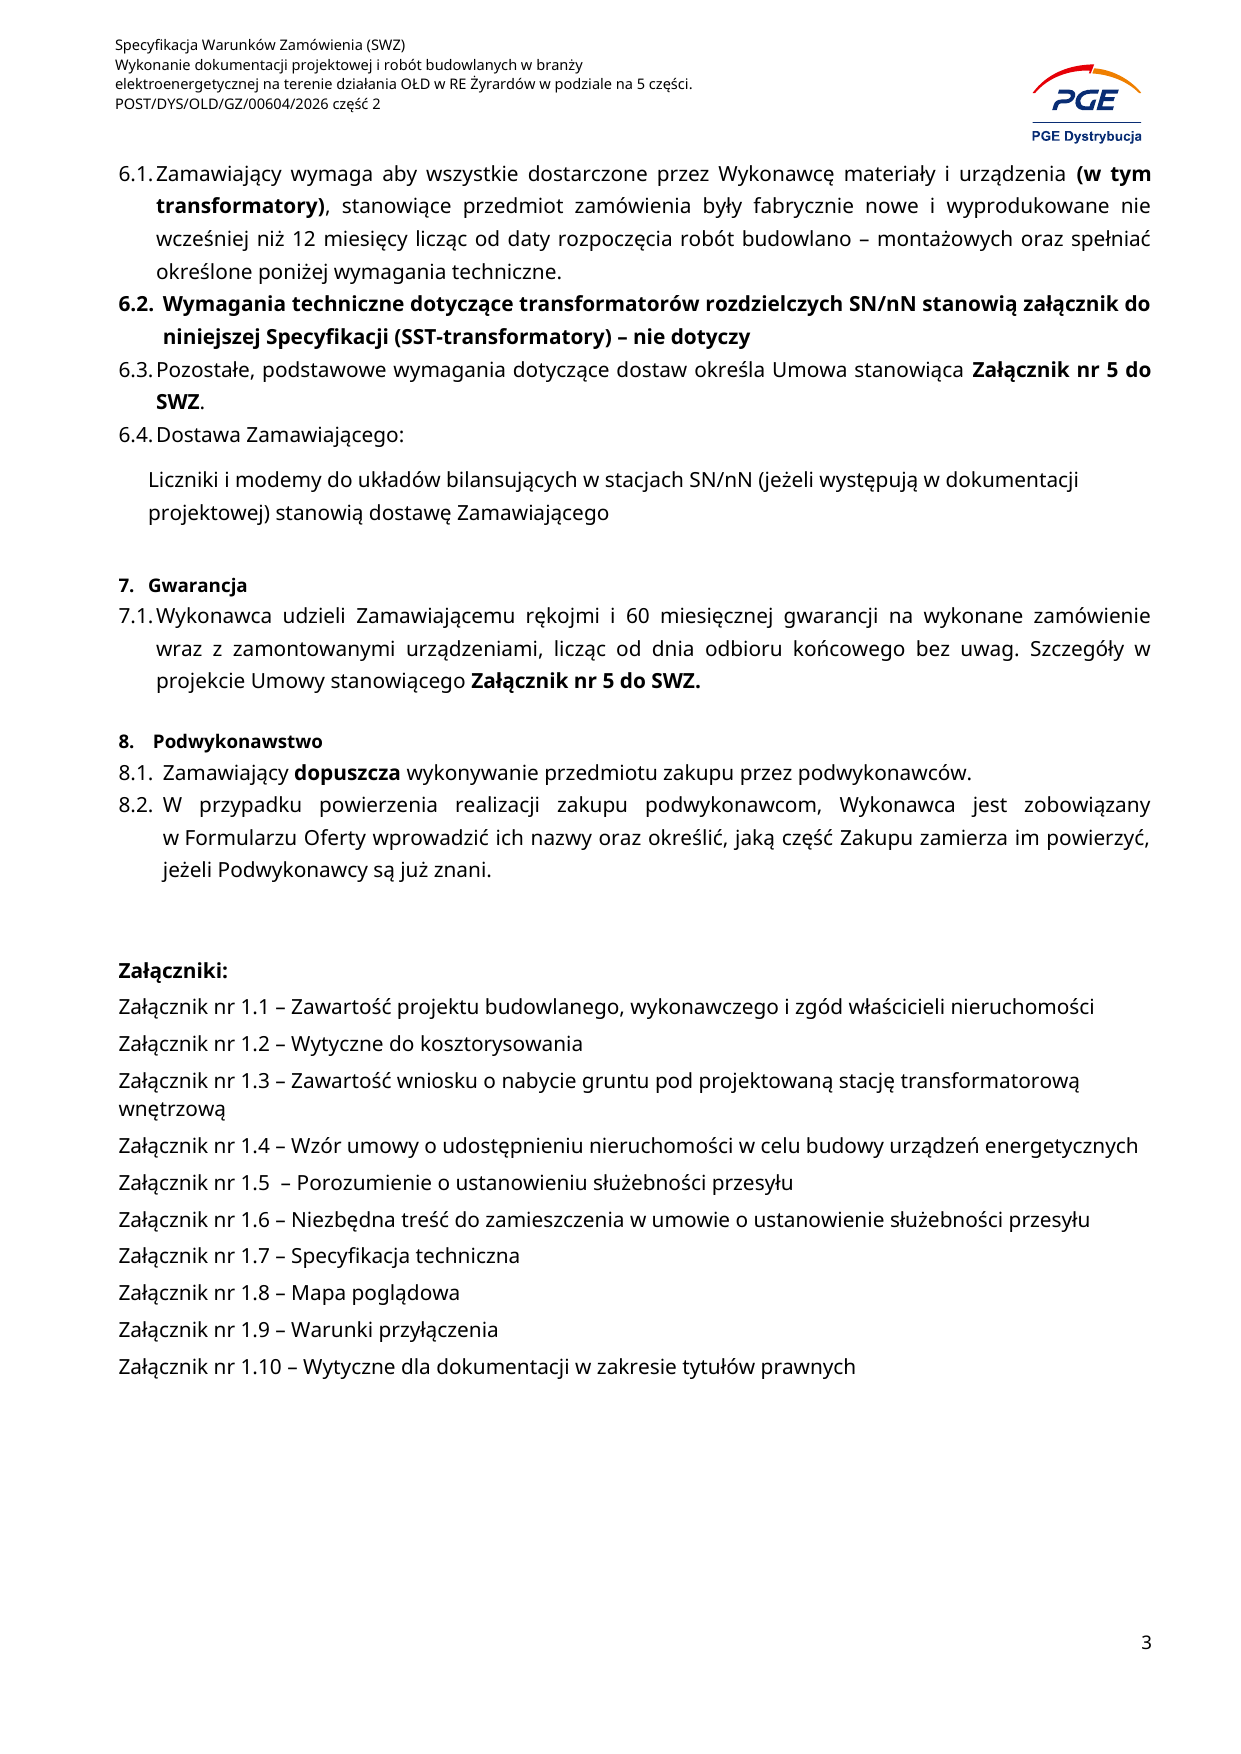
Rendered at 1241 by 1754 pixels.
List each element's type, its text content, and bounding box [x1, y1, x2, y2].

list W przypadku powierzenia realizacji zakupu podwykonawcom, Wykonawca jest zobowiązany w Formularzu Oferty wprowadzić ich nazwy oraz określić, jaką część Zakupu zamierza im powierzyć, jeżeli Podwykonawcy są już znani. [118, 790, 1152, 884]
text Załącznik nr 1.6 – Niezbędna treść do zamieszczenia w umowie o ustanowienie służebności przesyłu [118, 1205, 1152, 1233]
text Załącznik nr 1.9 – Warunki przyłączenia [118, 1315, 1152, 1343]
text Załącznik nr 1.1 – Zawartość projektu budowlanego, wykonawczego i zgód właścicieli nieruchomości [118, 992, 1152, 1021]
list Pozostałe, podstawowe wymagania dotyczące dostaw określa Umowa stanowiąca Załącznik nr 5 do SWZ. [118, 355, 1152, 416]
text Liczniki i modemy do układów bilansujących w stacjach SN/nN (jeżeli występują w dokumentacji projektowej) stanowią dostawę Zamawiającego [148, 465, 1152, 526]
text Załącznik nr 1.10 – Wytyczne dla dokumentacji w zakresie tytułów prawnych [118, 1352, 1152, 1380]
list Podwykonawstwo [118, 728, 1152, 754]
list Wykonawca udzieli Zamawiającemu rękojmi i 60 miesięcznej gwarancji na wykonane zamówienie wraz z zamontowanymi urządzeniami, licząc od dnia odbioru końcowego bez uwag. Szczegóły w projekcie Umowy stanowiącego Załącznik nr 5 do SWZ. [118, 601, 1152, 695]
list Dostawa Zamawiającego: [118, 420, 1152, 448]
list Zamawiający wymaga aby wszystkie dostarczone przez Wykonawcę materiały i urządzenia (w tym transformatory), stanowiące przedmiot zamówienia były fabrycznie nowe i wyprodukowane nie wcześniej niż 12 miesięcy licząc od daty rozpoczęcia robót budowlano – montażowych oraz spełniać określone poniżej wymagania techniczne. [118, 159, 1152, 285]
text Załącznik nr 1.8 – Mapa poglądowa [118, 1278, 1152, 1307]
text Załącznik nr 1.5 – Porozumienie o ustanowieniu służebności przesyłu [118, 1168, 1152, 1196]
text Załącznik nr 1.3 – Zawartość wniosku o nabycie gruntu pod projektowaną stację transformatorową wnętrzową [118, 1066, 1152, 1123]
list Wymagania techniczne dotyczące transformatorów rozdzielczych SN/nN stanowią załącznik do niniejszej Specyfikacji (SST-transformatory) – nie dotyczy [118, 289, 1152, 351]
text Załącznik nr 1.4 – Wzór umowy o udostępnieniu nieruchomości w celu budowy urządzeń energetycznych [118, 1131, 1152, 1160]
text Załącznik nr 1.7 – Specyfikacja techniczna [118, 1242, 1152, 1270]
list Gwarancja [118, 572, 1152, 597]
list Zamawiający dopuszcza wykonywanie przedmiotu zakupu przez podwykonawców. [118, 758, 1152, 786]
text Załącznik nr 1.2 – Wytyczne do kosztorysowania [118, 1029, 1152, 1058]
text Załączniki: [118, 956, 1152, 984]
